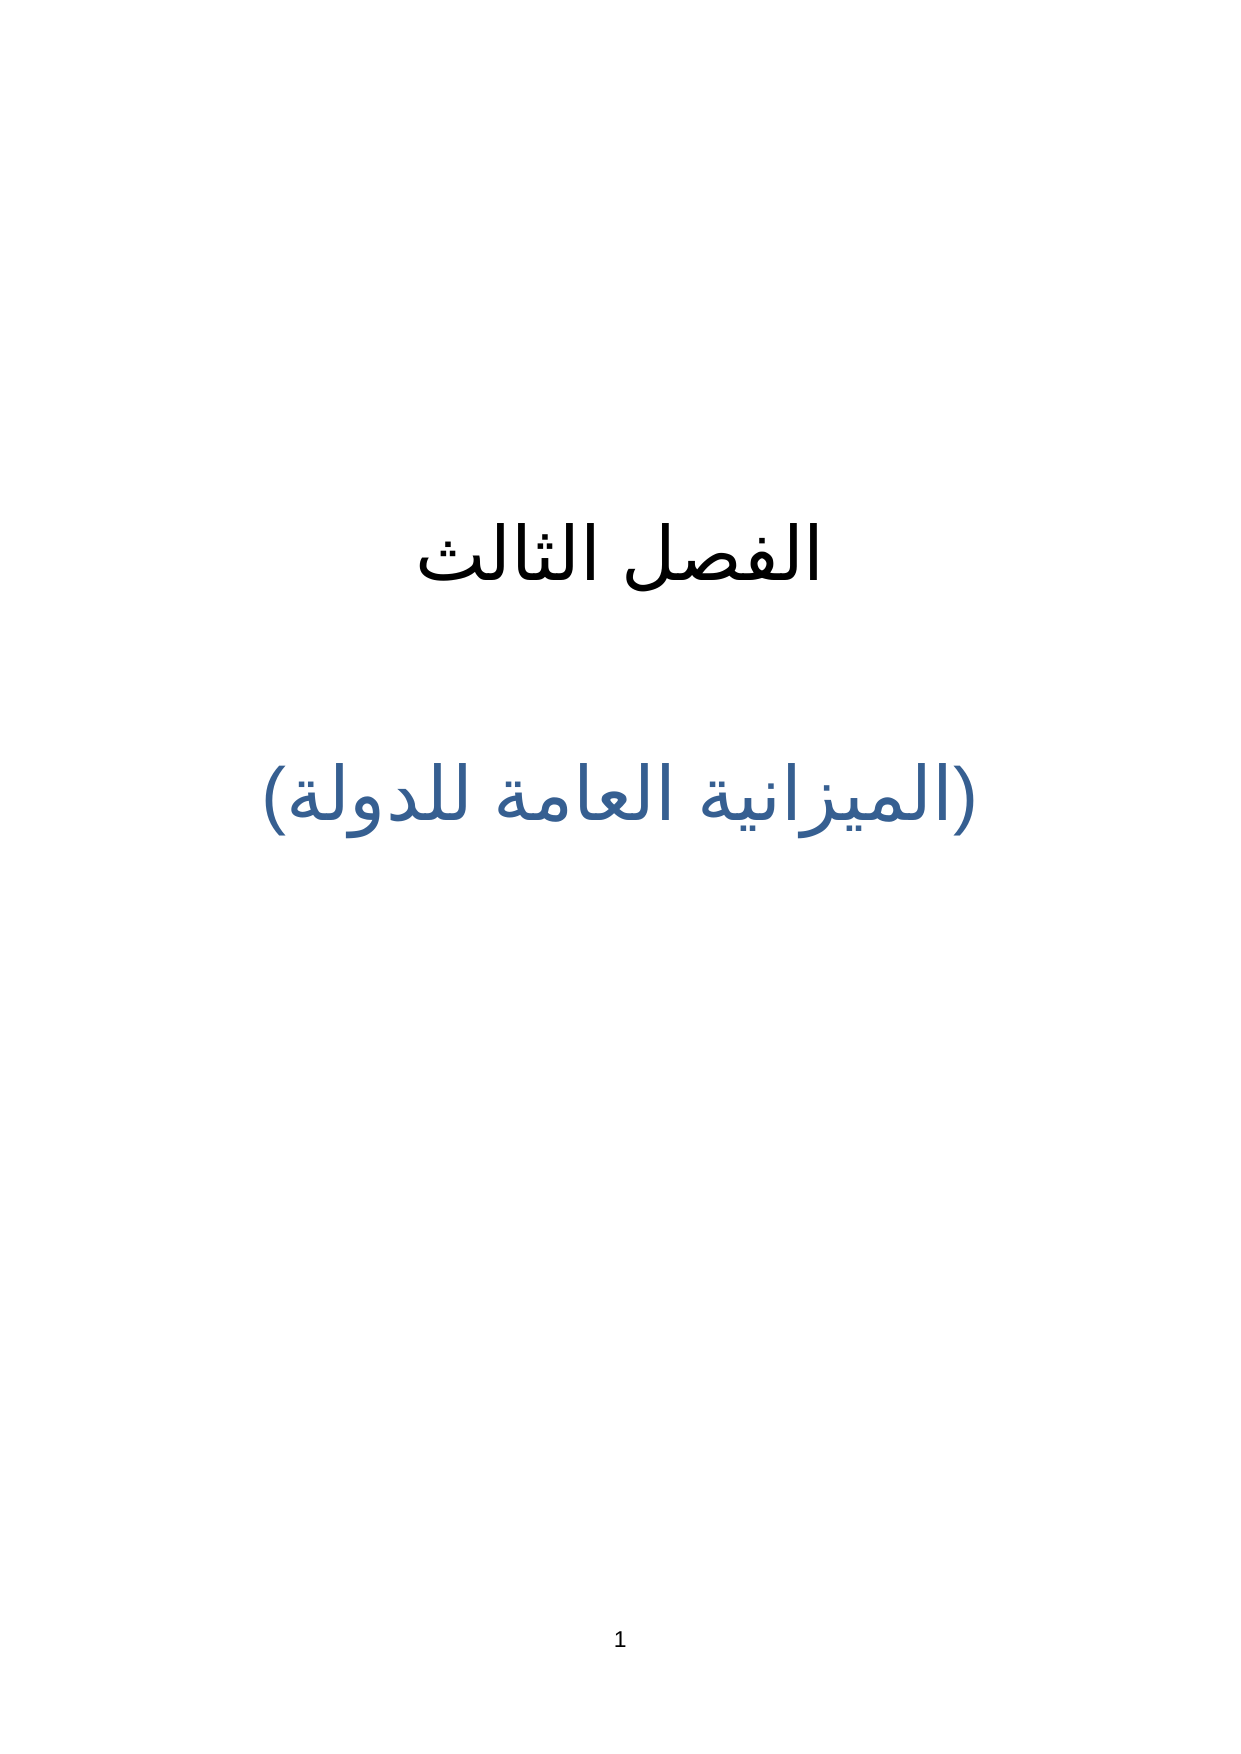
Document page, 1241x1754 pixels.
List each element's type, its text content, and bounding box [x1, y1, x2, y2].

text الفصل الثالث [187, 510, 1053, 596]
text (الميزانية العامة للدولة) [187, 750, 1053, 836]
